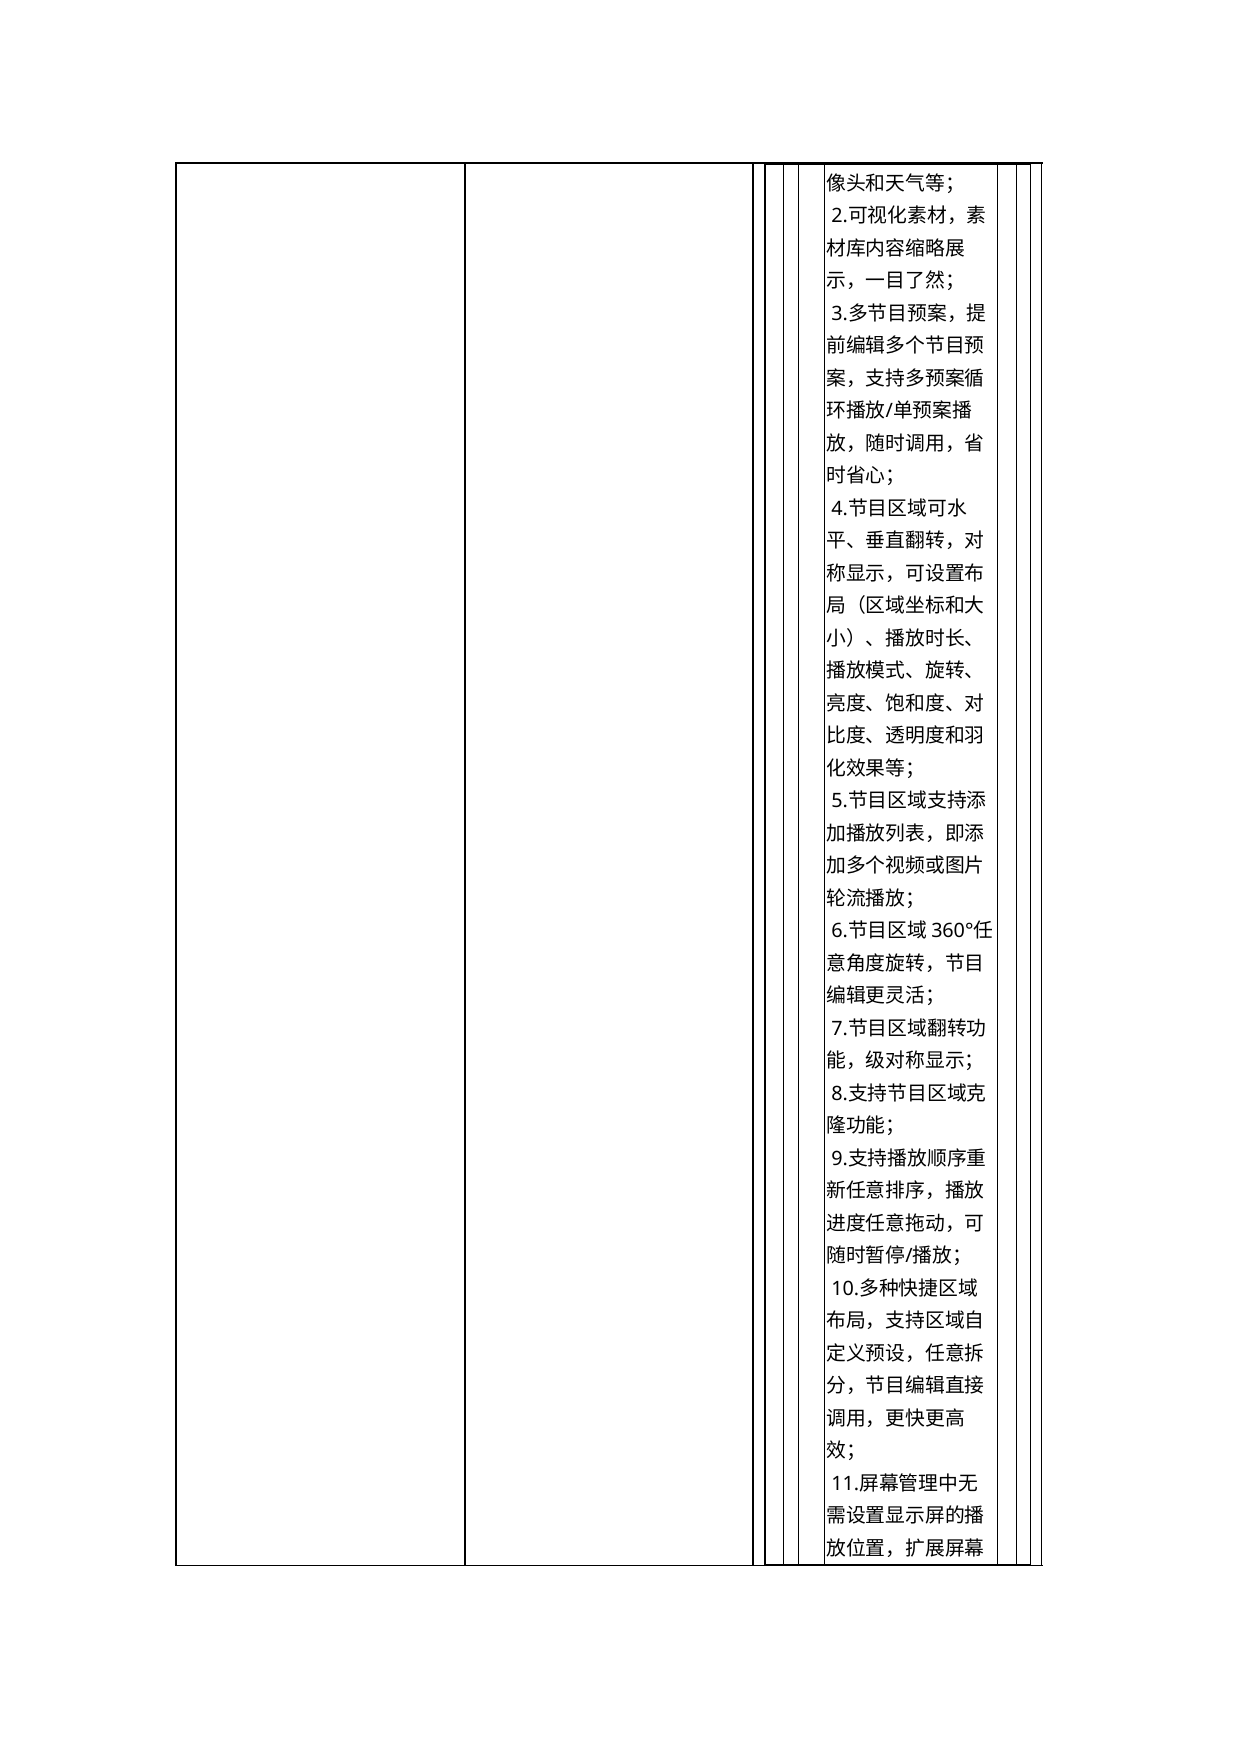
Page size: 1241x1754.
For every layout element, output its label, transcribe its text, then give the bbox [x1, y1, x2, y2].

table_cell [825, 165, 997, 1564]
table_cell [998, 165, 1016, 1564]
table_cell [799, 165, 824, 1564]
table_cell [466, 164, 752, 1565]
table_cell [1031, 164, 1041, 1565]
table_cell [766, 165, 783, 1564]
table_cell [754, 164, 764, 1565]
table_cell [784, 165, 798, 1564]
table_cell 1 [177, 164, 464, 1565]
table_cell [1017, 165, 1030, 1564]
